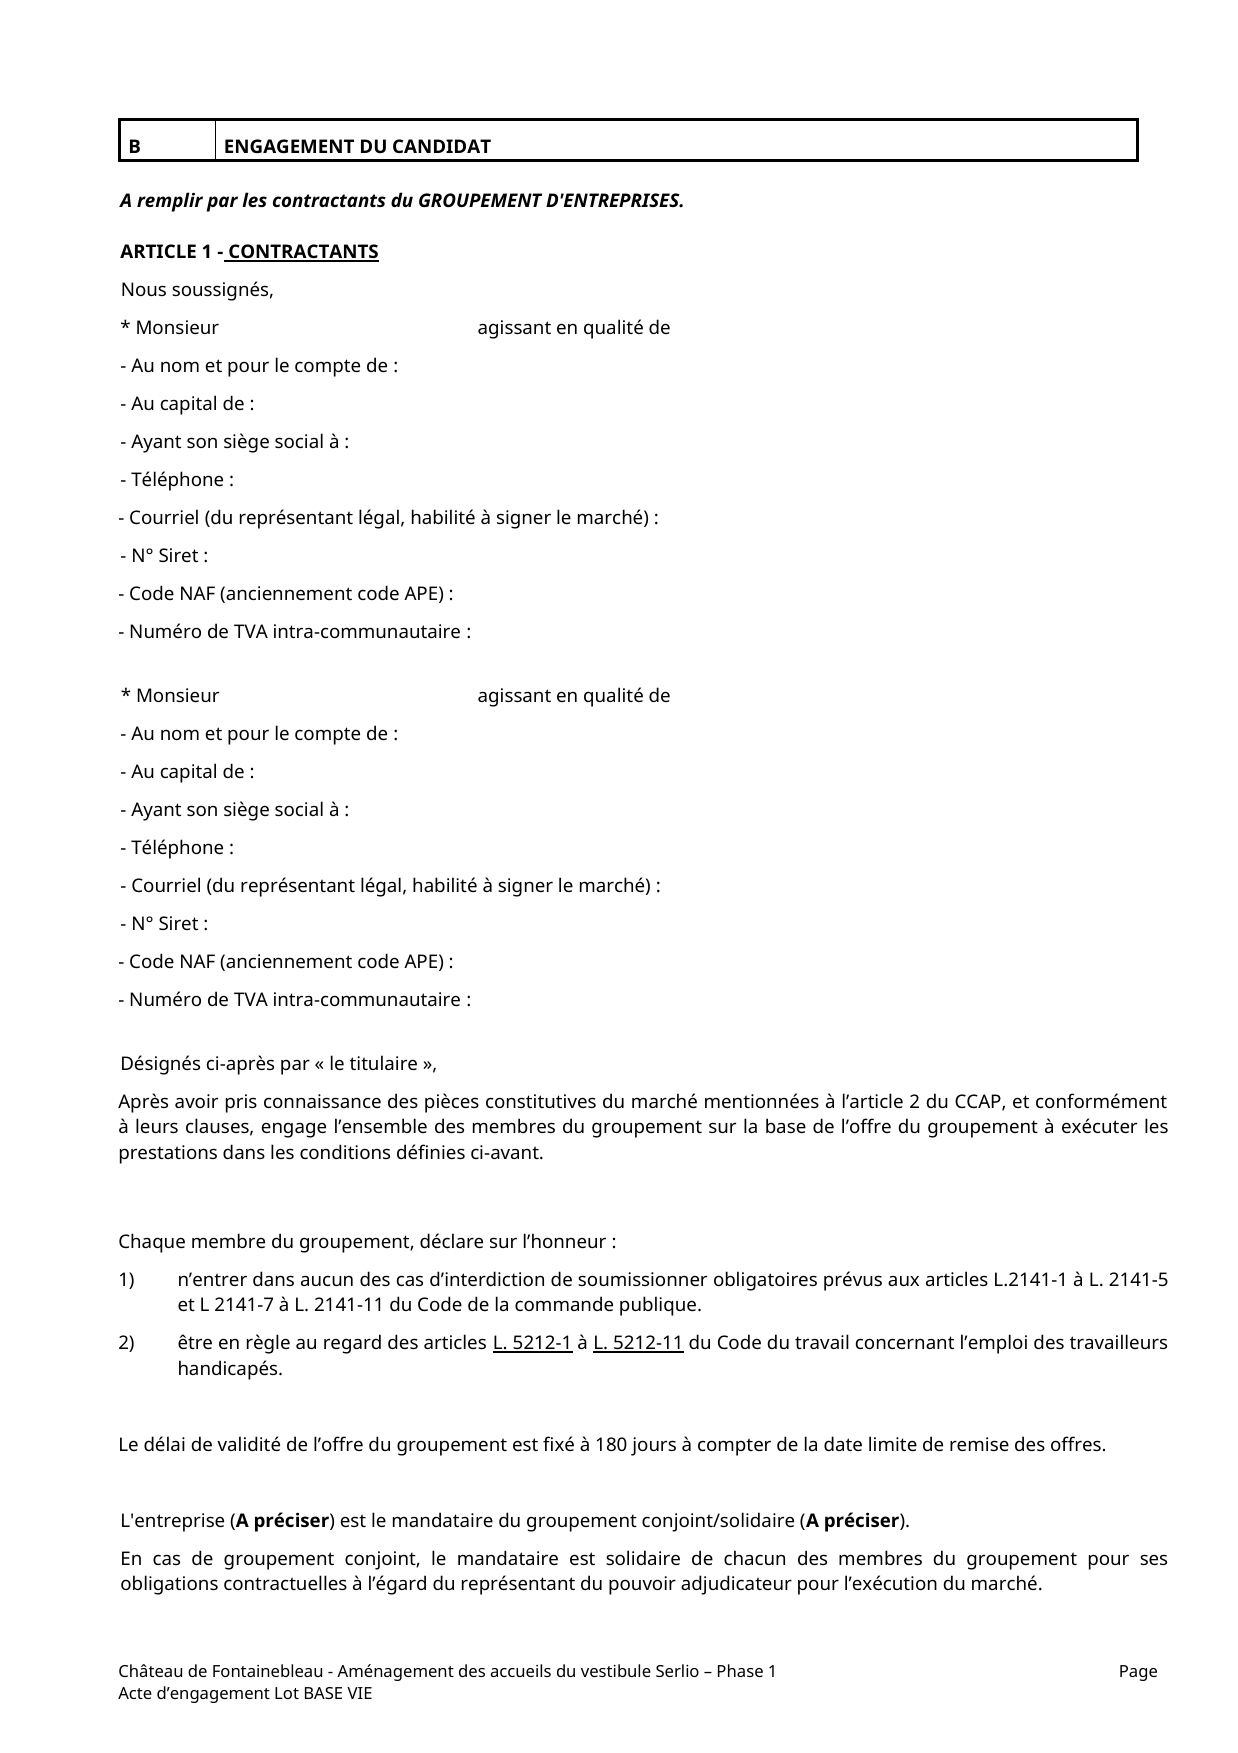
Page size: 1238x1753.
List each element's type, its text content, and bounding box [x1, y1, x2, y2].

text Chaque membre du groupement, déclare sur l’honneur : [118, 1228, 1169, 1253]
text L'entreprise (A préciser) est le mandataire du groupement conjoint/solidaire (A préciser). [120, 1507, 1169, 1533]
text - Numéro de TVA intra-communautaire : [118, 986, 1169, 1012]
text - Téléphone : [120, 834, 1169, 860]
list être en règle au regard des articles L. 5212-1 à L. 5212-11 du Code du travail concernant l’emploi des travailleurs handicapés. [118, 1329, 1169, 1381]
text - Au capital de : [120, 758, 1169, 784]
text Après avoir pris connaissance des pièces constitutives du marché mentionnées à l’article 2 du CCAP, et conformément à leurs clauses, engage l’ensemble des membres du groupement sur la base de l’offre du groupement à exécuter les prestations dans les conditions définies ci-avant. [118, 1088, 1169, 1164]
text - Téléphone : [120, 467, 1169, 492]
text - N° Siret : [120, 910, 1169, 936]
text * Monsieur agissant en qualité de [121, 682, 1169, 708]
text - Courriel (du représentant légal, habilité à signer le marché) : [118, 504, 1169, 530]
text Désignés ci-après par « le titulaire », [120, 1050, 1169, 1075]
text - Au nom et pour le compte de : [120, 720, 1169, 746]
table_header ENGAGEMENT DU CANDIDAT [216, 121, 1136, 159]
text - Au nom et pour le compte de : [120, 352, 1169, 378]
text - Ayant son siège social à : [120, 796, 1169, 822]
text Le délai de validité de l’offre du groupement est fixé à 180 jours à compter de la date limite de remise des offres. [118, 1431, 1169, 1457]
text - Au capital de : [120, 391, 1169, 416]
text Nous soussignés, [121, 276, 1169, 302]
text En cas de groupement conjoint, le mandataire est solidaire de chacun des membres du groupement pour ses obligations contractuelles à l’égard du représentant du pouvoir adjudicateur pour l’exécution du marché. [120, 1545, 1169, 1596]
text - Courriel (du représentant légal, habilité à signer le marché) : [120, 872, 1169, 898]
list n’entrer dans aucun des cas d’interdiction de soumissionner obligatoires prévus aux articles L.2141-1 à L. 2141-5 et L 2141-7 à L. 2141-11 du Code de la commande publique. [118, 1266, 1169, 1317]
table_header B [121, 121, 215, 159]
text - Code NAF (anciennement code APE) : [118, 948, 1169, 974]
text ARTICLE 1 - CONTRACTANTS [120, 238, 1169, 264]
text - Ayant son siège social à : [120, 428, 1169, 454]
text - Numéro de TVA intra-communautaire : [118, 619, 1169, 644]
subtitle A remplir par les contractants du GROUPEMENT D'ENTREPRISES. [120, 187, 1169, 213]
text - N° Siret : [120, 543, 1169, 568]
text - Code NAF (anciennement code APE) : [118, 581, 1169, 606]
text * Monsieur agissant en qualité de [120, 314, 1169, 340]
